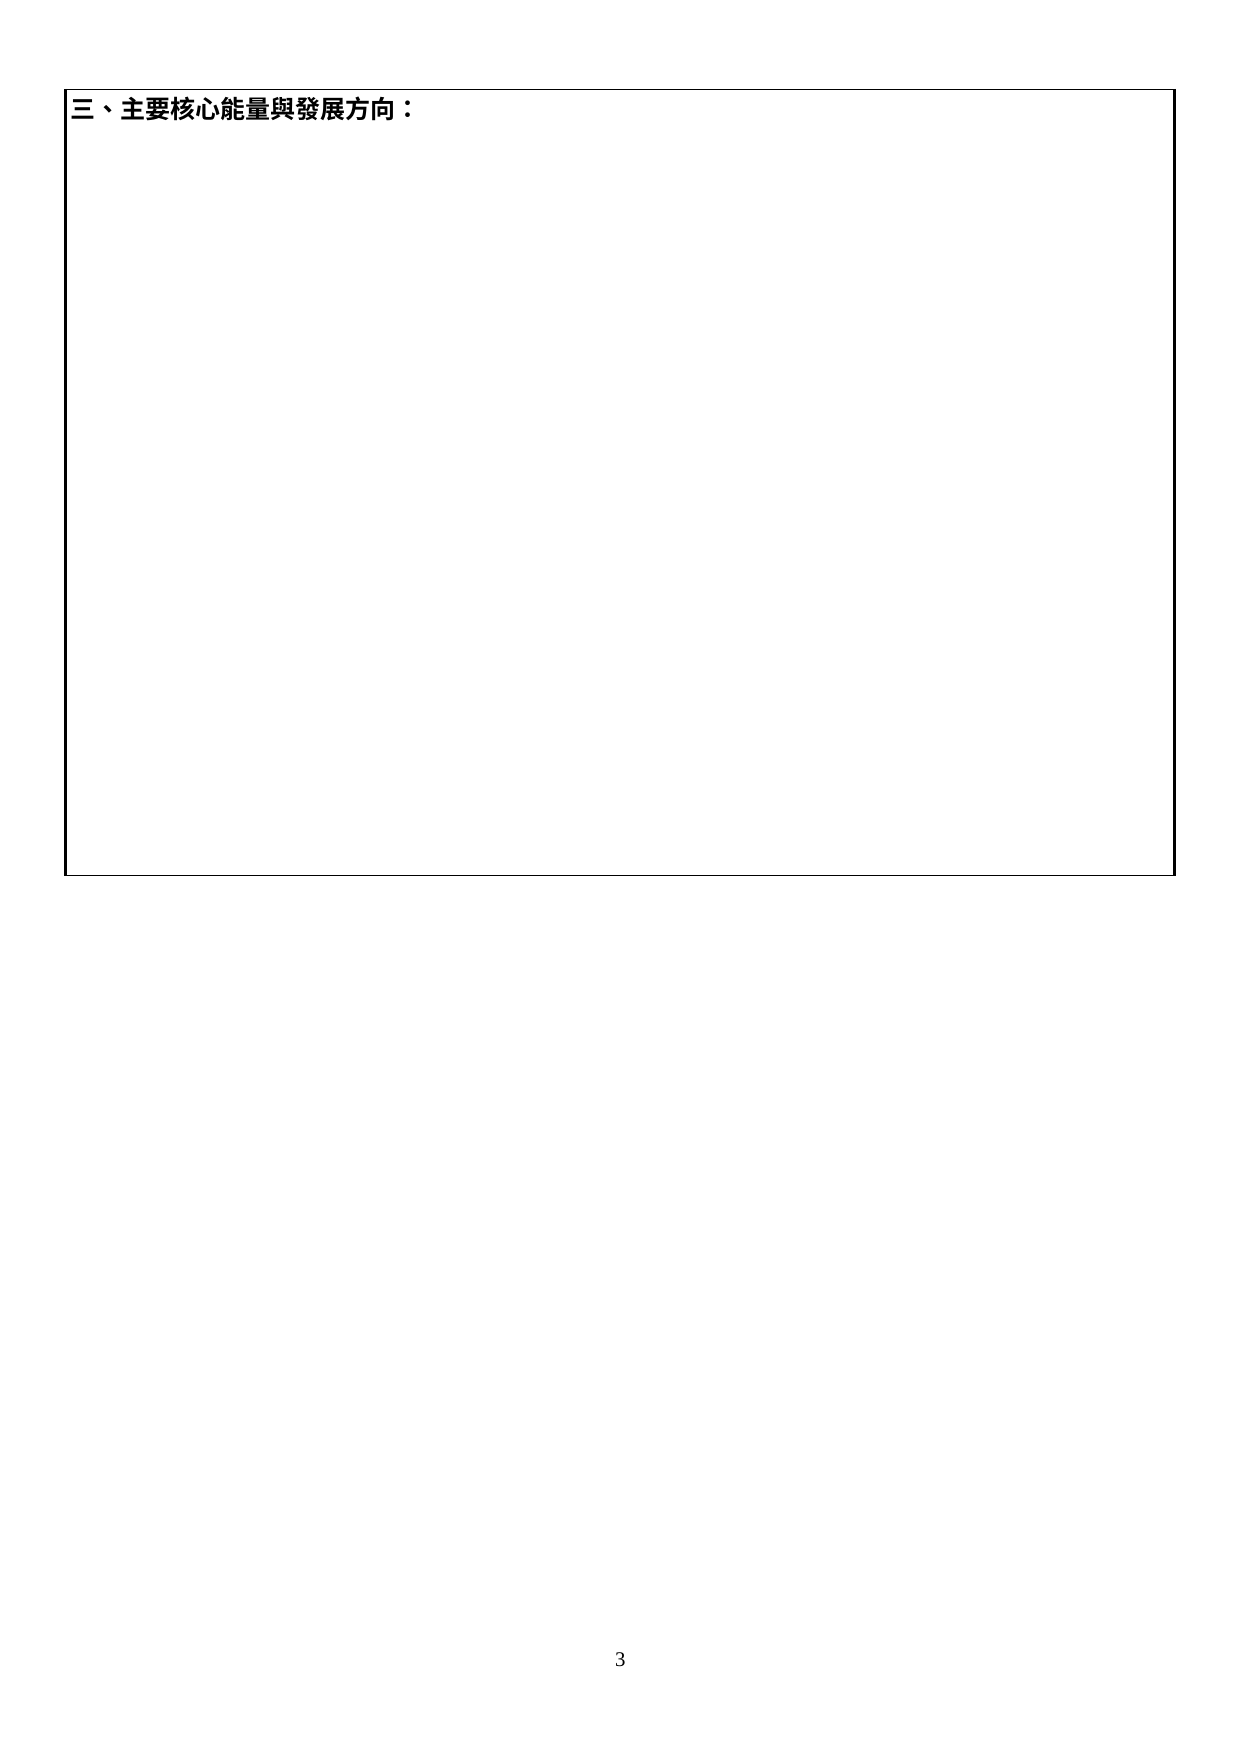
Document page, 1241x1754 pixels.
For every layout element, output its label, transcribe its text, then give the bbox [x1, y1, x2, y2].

table_cell 三、主要核心能量與發展方向： [67, 90, 1173, 875]
